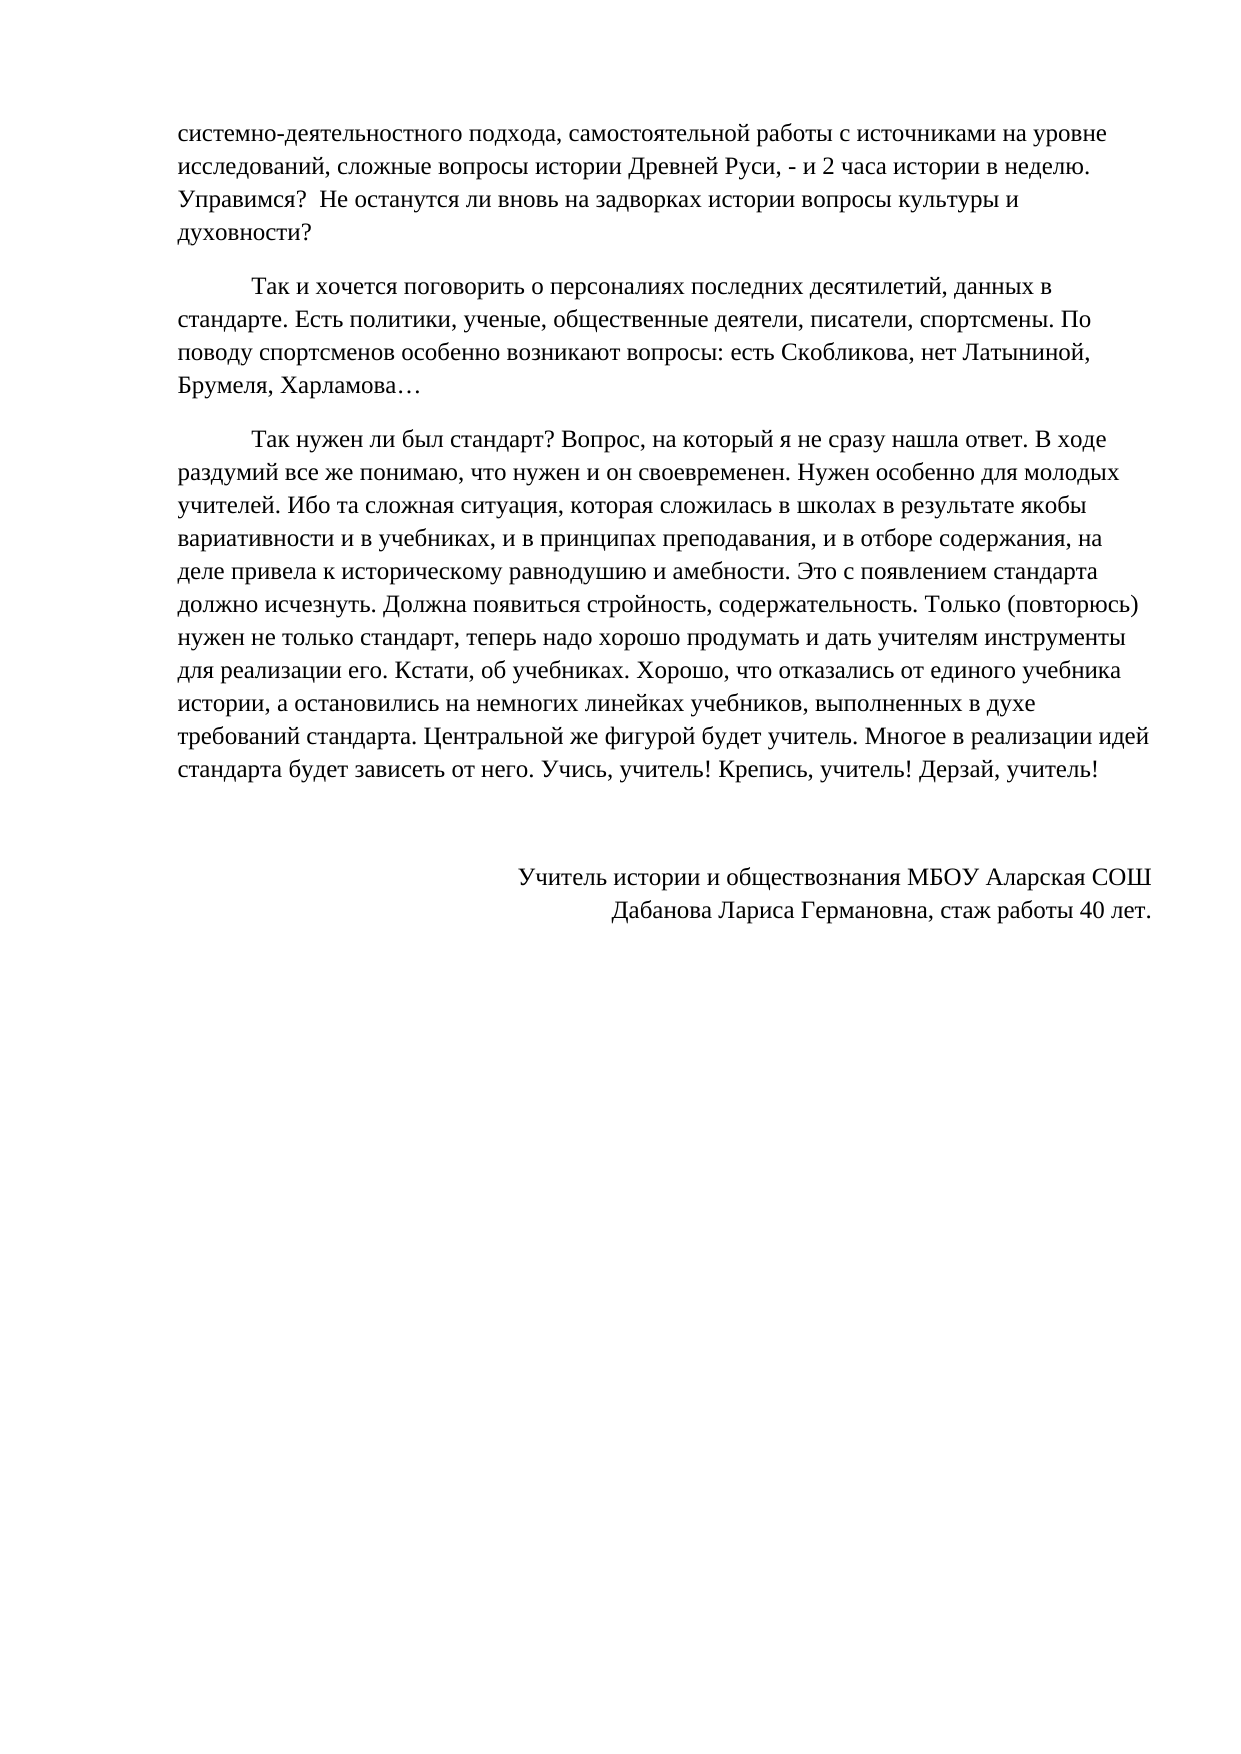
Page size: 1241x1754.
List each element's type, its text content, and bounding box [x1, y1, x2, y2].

text Так нужен ли был стандарт? Вопрос, на который я не сразу нашла ответ. В ходе раздумий все же понимаю, что нужен и он своевременен. Нужен особенно для молодых учителей. Ибо та сложная ситуация, которая сложилась в школах в результате якобы вариативности и в учебниках, и в принципах преподавания, и в отборе содержания, на деле привела к историческому равнодушию и амебности. Это с появлением стандарта должно исчезнуть. Должна появиться стройность, содержательность. Только (повторюсь) нужен не только стандарт, теперь надо хорошо продумать и дать учителям инструменты для реализации его. Кстати, об учебниках. Хорошо, что отказались от единого учебника истории, а остановились на немногих линейках учебников, выполненных в духе требований стандарта. Центральной же фигурой будет учитель. Многое в реализации идей стандарта будет зависеть от него. Учись, учитель! Крепись, учитель! Дерзай, учитель! [177, 424, 1152, 783]
text Так и хочется поговорить о персоналиях последних десятилетий, данных в стандарте. Есть политики, ученые, общественные деятели, писатели, спортсмены. По поводу спортсменов особенно возникают вопросы: есть Скобликова, нет Латыниной, Брумеля, Харламова… [177, 271, 1152, 399]
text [177, 118, 1152, 246]
text Учитель истории и обществознания МБОУ Аларская СОШ Дабанова Лариса Германовна, стаж работы 40 лет. [177, 862, 1152, 924]
